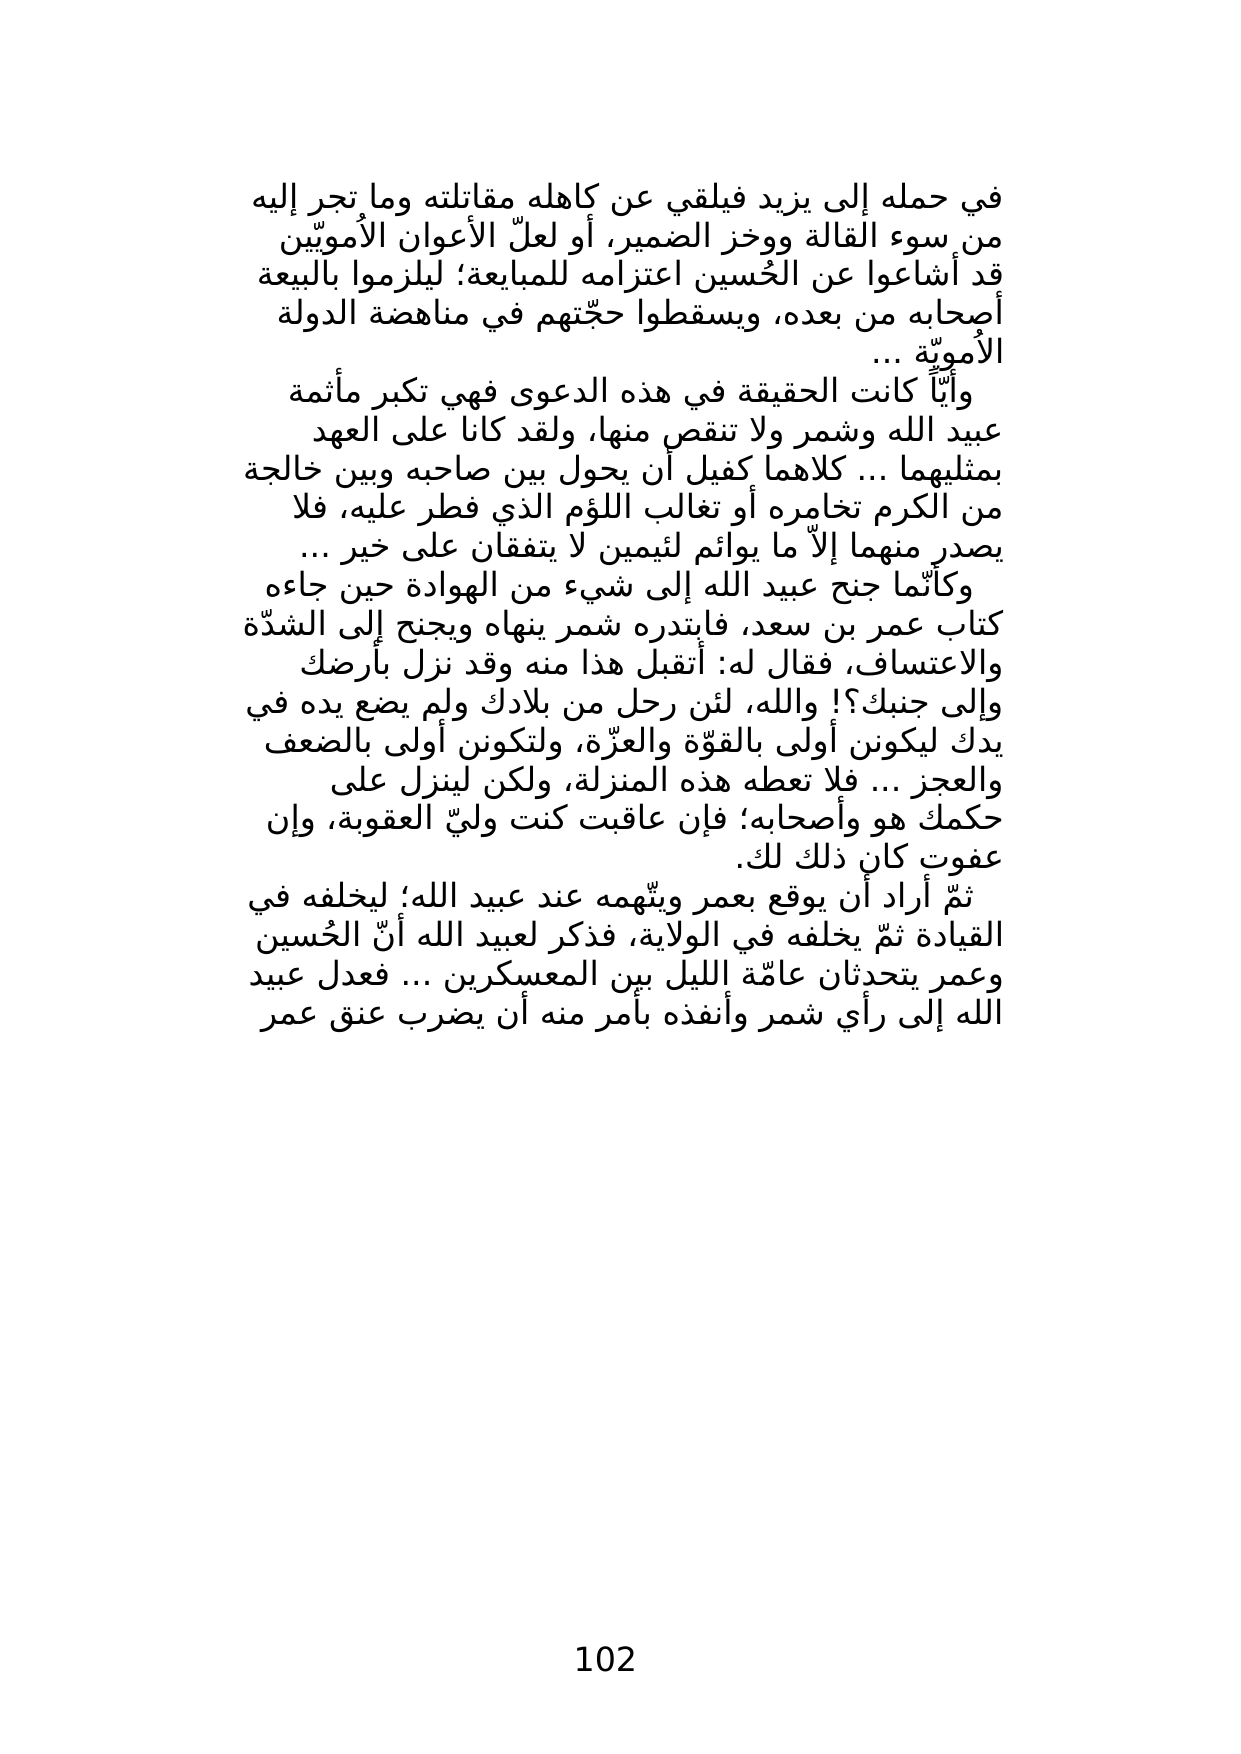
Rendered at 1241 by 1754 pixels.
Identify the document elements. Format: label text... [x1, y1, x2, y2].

text وكأنّما جنح عبيد الله إلى شيء من الهوادة حين جاءه كتاب عمر بن سعد، فابتدره شمر ينهاه ويجنح إلى الشدّة والاعتساف، فقال له: أتقبل هذا منه وقد نزل بأرضك وإلى جنبك؟! والله، لئن رحل من بلادك ولم يضع يده في يدك ليكونن أولى بالقوّة والعزّة، ولتكونن أولى بالضعف والعجز ... فلا تعطه هذه المنزلة، ولكن لينزل على حكمك هو وأصحابه؛ فإن عاقبت كنت وليّ العقوبة، وإن عفوت كان ذلك لك. [236, 566, 1004, 877]
text ثمّ أراد أن يوقع بعمر ويتّهمه عند عبيد الله؛ ليخلفه في القيادة ثمّ يخلفه في الولاية، فذكر لعبيد الله أنّ الحُسين وعمر يتحدثان عامّة الليل بين المعسكرين ... فعدل عبيد الله إلى رأي شمر وأنفذه بأمر منه أن يضرب عنق عمر [236, 877, 1004, 1032]
text في حمله إلى يزيد فيلقي عن كاهله مقاتلته وما تجر إليه من سوء القالة ووخز الضمير، أو لعلّ الأعوان الاُمويّين قد أشاعوا عن الحُسين اعتزامه للمبايعة؛ ليلزموا بالبيعة أصحابه من بعده، ويسقطوا حجّتهم في مناهضة الدولة الاُمويّة ... [236, 177, 1004, 371]
text وأيّاً كانت الحقيقة في هذه الدعوى فهي تكبر مأثمة عبيد الله وشمر ولا تنقص منها، ولقد كانا على العهد بمثليهما ... كلاهما كفيل أن يحول بين صاحبه وبين خالجة من الكرم تخامره أو تغالب اللؤم الذي فطر عليه، فلا يصدر منهما إلاّ ما يوائم لئيمين لا يتفقان على خير ... [236, 371, 1004, 566]
